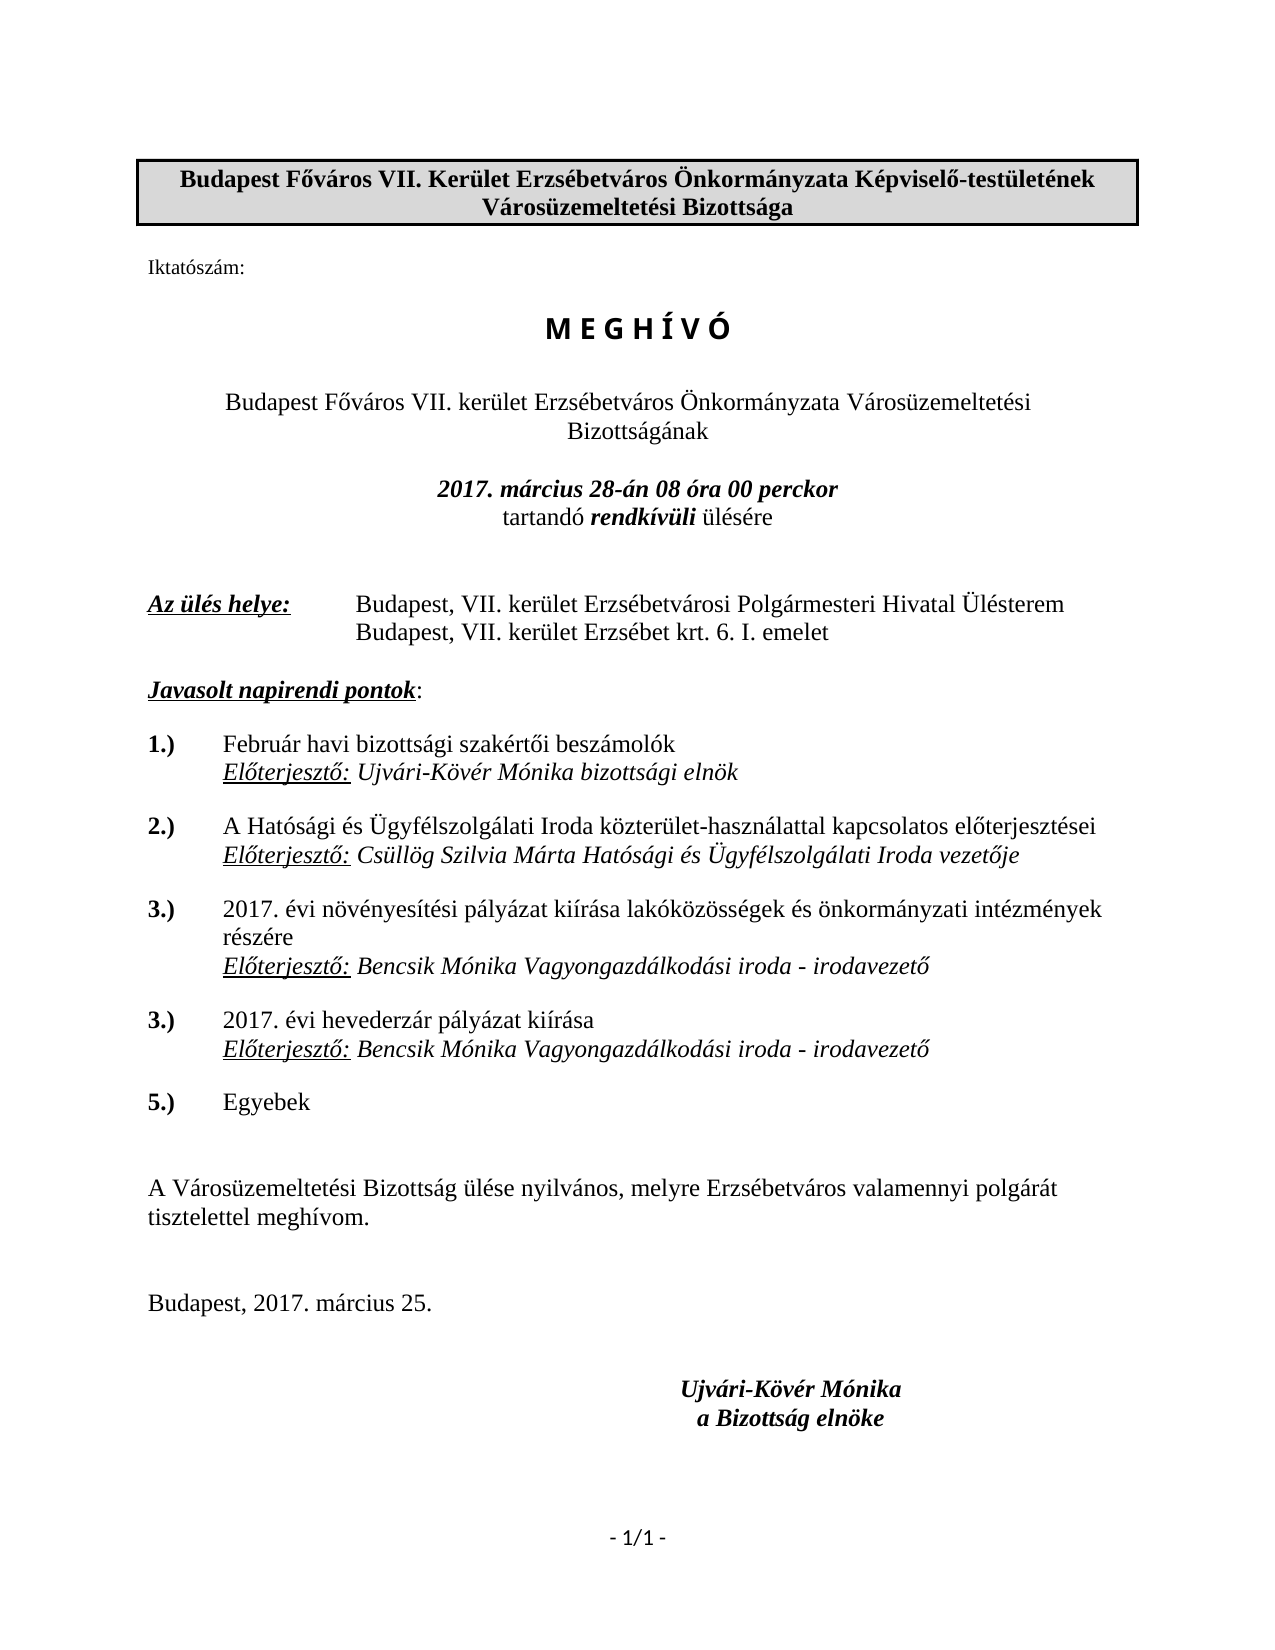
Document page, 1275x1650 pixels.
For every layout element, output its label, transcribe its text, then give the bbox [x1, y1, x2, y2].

text A Városüzemeltetési Bizottság ülése nyilvános, melyre Erzsébetváros valamennyi polgárát tisztelettel meghívom. [148, 1173, 1127, 1230]
text 3.) 2017. évi növényesítési pályázat kiírása lakóközösségek és önkormányzati intézmények részére Előterjesztő: Bencsik Mónika Vagyongazdálkodási iroda - irodavezető [148, 894, 1127, 980]
text M E G H Í V Ó [148, 308, 1127, 348]
text Budapest Főváros VII. kerület Erzsébetváros Önkormányzata Városüzemeltetési Bizottságának [148, 387, 1127, 445]
text 2.) A Hatósági és Ügyfélszolgálati Iroda közterület-használattal kapcsolatos előterjesztései Előterjesztő: Csüllög Szilvia Márta Hatósági és Ügyfélszolgálati Iroda vezetője [148, 811, 1127, 869]
text Budapest Főváros VII. Kerület Erzsébetváros Önkormányzata Képviselő-testületének Városüzemeltetési Bizottsága [139, 162, 1136, 223]
text Az ülés helye: Budapest, VII. kerület Erzsébetvárosi Polgármesteri Hivatal Ülésterem Budapest, VII. kerület Erzsébet krt. 6. I. emelet [148, 589, 1127, 646]
text Javasolt napirendi pontok: [148, 675, 1127, 704]
text Ujvári-Kövér Mónika a Bizottság elnöke [648, 1374, 934, 1432]
text Budapest, 2017. március 25. [148, 1288, 1127, 1317]
text 3.) 2017. évi hevederzár pályázat kiírása Előterjesztő: Bencsik Mónika Vagyongazdálkodási iroda - irodavezető [148, 1005, 1127, 1062]
text Iktatószám: [148, 255, 1127, 279]
text 1.) Február havi bizottsági szakértői beszámolók Előterjesztő: Ujvári-Kövér Mónika bizottsági elnök [148, 729, 1127, 786]
text 5.) Egyebek [148, 1087, 1127, 1144]
text 2017. március 28-án 08 óra 00 perckor tartandó rendkívüli ülésére [148, 474, 1127, 531]
